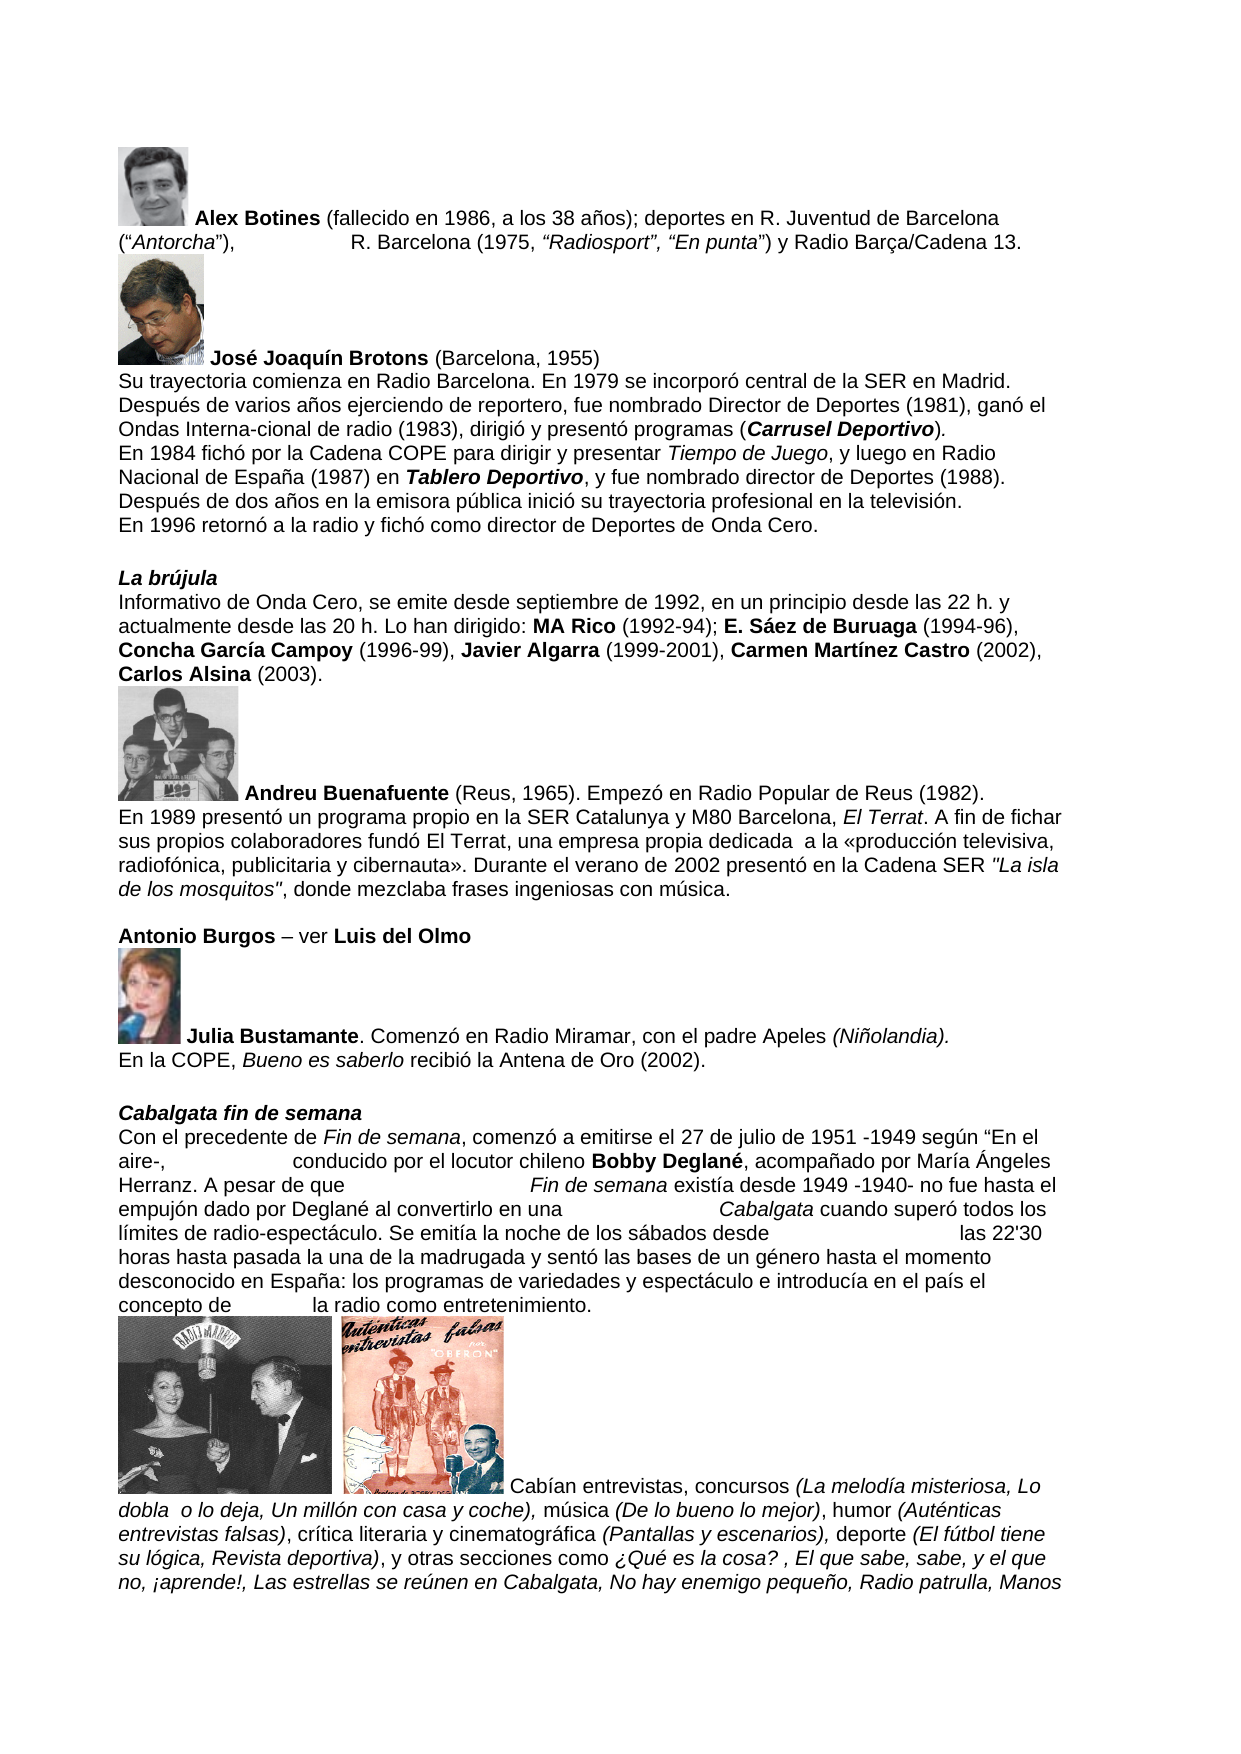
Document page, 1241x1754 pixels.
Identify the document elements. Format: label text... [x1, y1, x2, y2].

text Cabalgata fin de semana [118, 1101, 1063, 1125]
picture [118, 1316, 336, 1494]
picture [118, 686, 239, 801]
picture [118, 147, 189, 226]
picture [118, 948, 181, 1044]
picture [341, 1316, 504, 1494]
text La brújula Informativo de Onda Cero, se emite desde septiembre de 1992, en un principio desde las 22 h. y actualmente desde las 20 h. Lo han dirigido: MA Rico (1992-94); E. Sáez de Buruaga (1994-96), Concha García Campoy (1996-99), Javier Algarra (1999-2001), Carmen Martínez Castro (2002), Carlos Alsina (2003). Andreu Buenafuente (Reus, 1965). Empezó en Radio Popular de Reus (1982). En 1989 presentó un programa propio en la SER Catalunya y M80 Barcelona, El Terrat. A fin de fichar sus propios colaboradores fundó El Terrat, una empresa propia dedicada a la «producción televisiva, radiofónica, publicitaria y cibernauta». Durante el verano de 2002 presentó en la Cadena SER "La isla de los mosquitos", donde mezclaba frases ingeniosas con música. Antonio Burgos – ver Luis del Olmo Julia Bustamante. Comenzó en Radio Miramar, con el padre Apeles (Niñolandia). En , Bueno es saberlo recibió de Oro (2002). [118, 566, 1063, 1072]
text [118, 1125, 1063, 1593]
text Alex Botines (fallecido en los 38 años); deportes en R. Juventud de Barcelona (“Antorcha”), R. Barcelona (1975, “Radiosport”, “En punta”) y Radio Barça/Cadena 13. [118, 148, 1063, 254]
picture [118, 254, 204, 365]
text José Joaquín Brotons (Barcelona, 1955) Su trayectoria comienza en Radio Barcelona. En 1979 se incorporó central de en Madrid. Después de varios años ejerciendo de reportero, fue nombrado Director de Deportes (1981), ganó el Ondas Interna-cional de radio (1983), dirigió y presentó programas (Carrusel Deportivo). En 1984 fichó por la Cadena COPE para dirigir y presentar Tiempo de Juego, y luego en Radio Nacional de España (1987) en Tablero Deportivo, y fue nombrado director de Deportes (1988). Después de dos años en la emisora pública inició su trayectoria profesional en la televisión. En 1996 retornó a la radio y fichó como director de Deportes de Onda Cero. [118, 254, 1063, 537]
